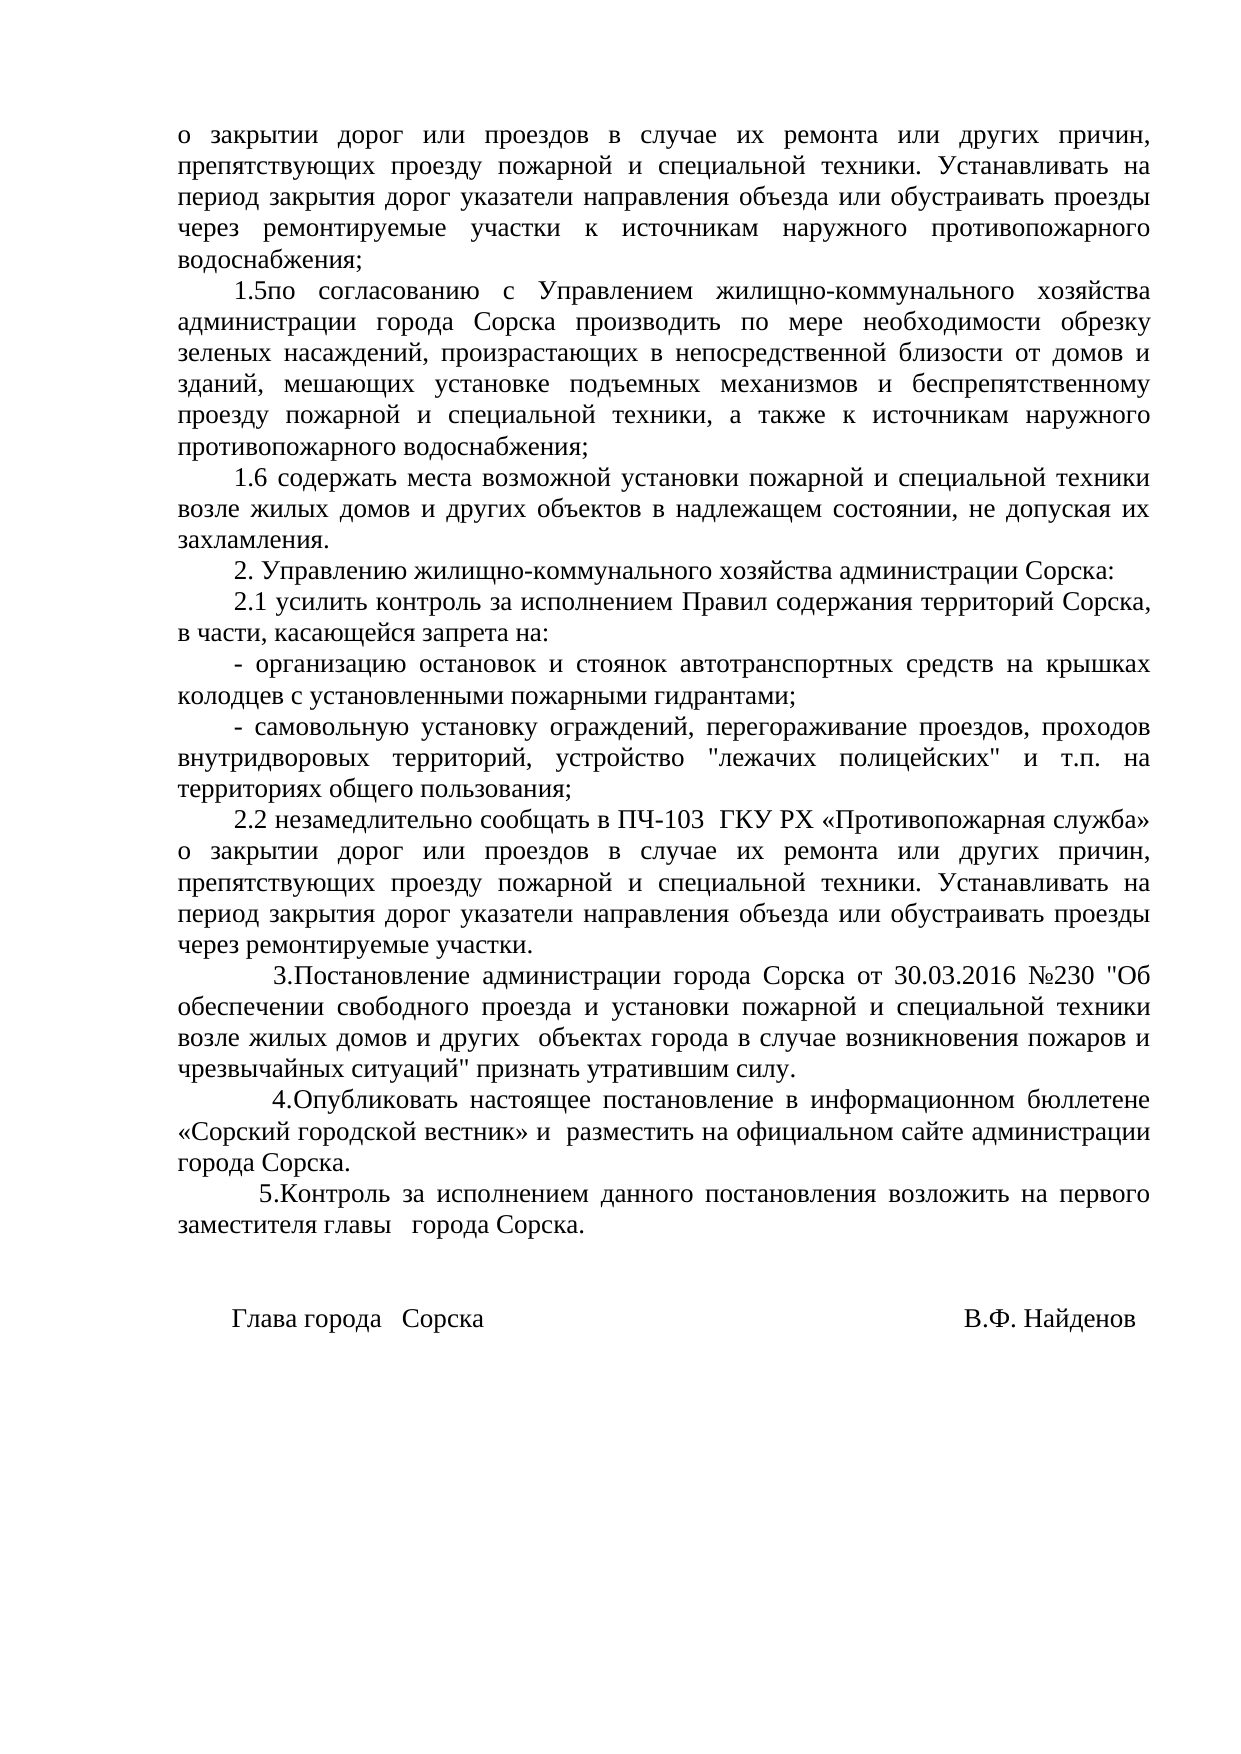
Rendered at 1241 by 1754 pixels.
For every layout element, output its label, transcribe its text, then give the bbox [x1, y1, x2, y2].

text 2.1 усилить контроль за исполнением Правил содержания территорий Сорска, в части, касающейся запрета на: [177, 585, 1152, 648]
text 1.5по согласованию с Управлением жилищно-коммунального хозяйства администрации города Сорска производить по мере необходимости обрезку зеленых насаждений, произрастающих в непосредственной близости от домов и зданий, мешающих установке подъемных механизмов и беспрепятственному проезду пожарной и специальной техники, а также к источникам наружного противопожарного водоснабжения; [177, 274, 1152, 461]
text 5.Контроль за исполнением данного постановления возложить на первого заместителя главы города Сорска. [177, 1177, 1152, 1239]
text - организацию остановок и стоянок автотранспортных средств на крышках колодцев с установленными пожарными гидрантами; [177, 648, 1152, 710]
text 3.Постановление администрации города Сорска от 30.03.2016 №230 "Об обеспечении свободного проезда и установки пожарной и специальной техники возле жилых домов и других объектах города в случае возникновения пожаров и чрезвычайных ситуаций" признать утратившим силу. [177, 959, 1152, 1084]
text 2. Управлению жилищно-коммунального хозяйства администрации Сорска: [177, 554, 1152, 585]
text 2.2 незамедлительно сообщать в ПЧ-103 ГКУ РХ «Противопожарная служба» о закрытии дорог или проездов в случае их ремонта или других причин, препятствующих проезду пожарной и специальной техники. Устанавливать на период закрытия дорог указатели направления объезда или обустраивать проезды через ремонтируемые участки. [177, 803, 1152, 959]
text 4.Опубликовать настоящее постановление в информационном бюллетене «Сорский городской вестник» и разместить на официальном сайте администрации города Сорска. [177, 1084, 1152, 1177]
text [177, 118, 1152, 274]
text Глава города Сорска В.Ф. Найденов [177, 1302, 1152, 1333]
text 1.6 содержать места возможной установки пожарной и специальной техники возле жилых домов и других объектов в надлежащем состоянии, не допуская их захламления. [177, 461, 1152, 554]
text - самовольную установку ограждений, перегораживание проездов, проходов внутридворовых территорий, устройство "лежачих полицейских" и т.п. на территориях общего пользования; [177, 710, 1152, 803]
